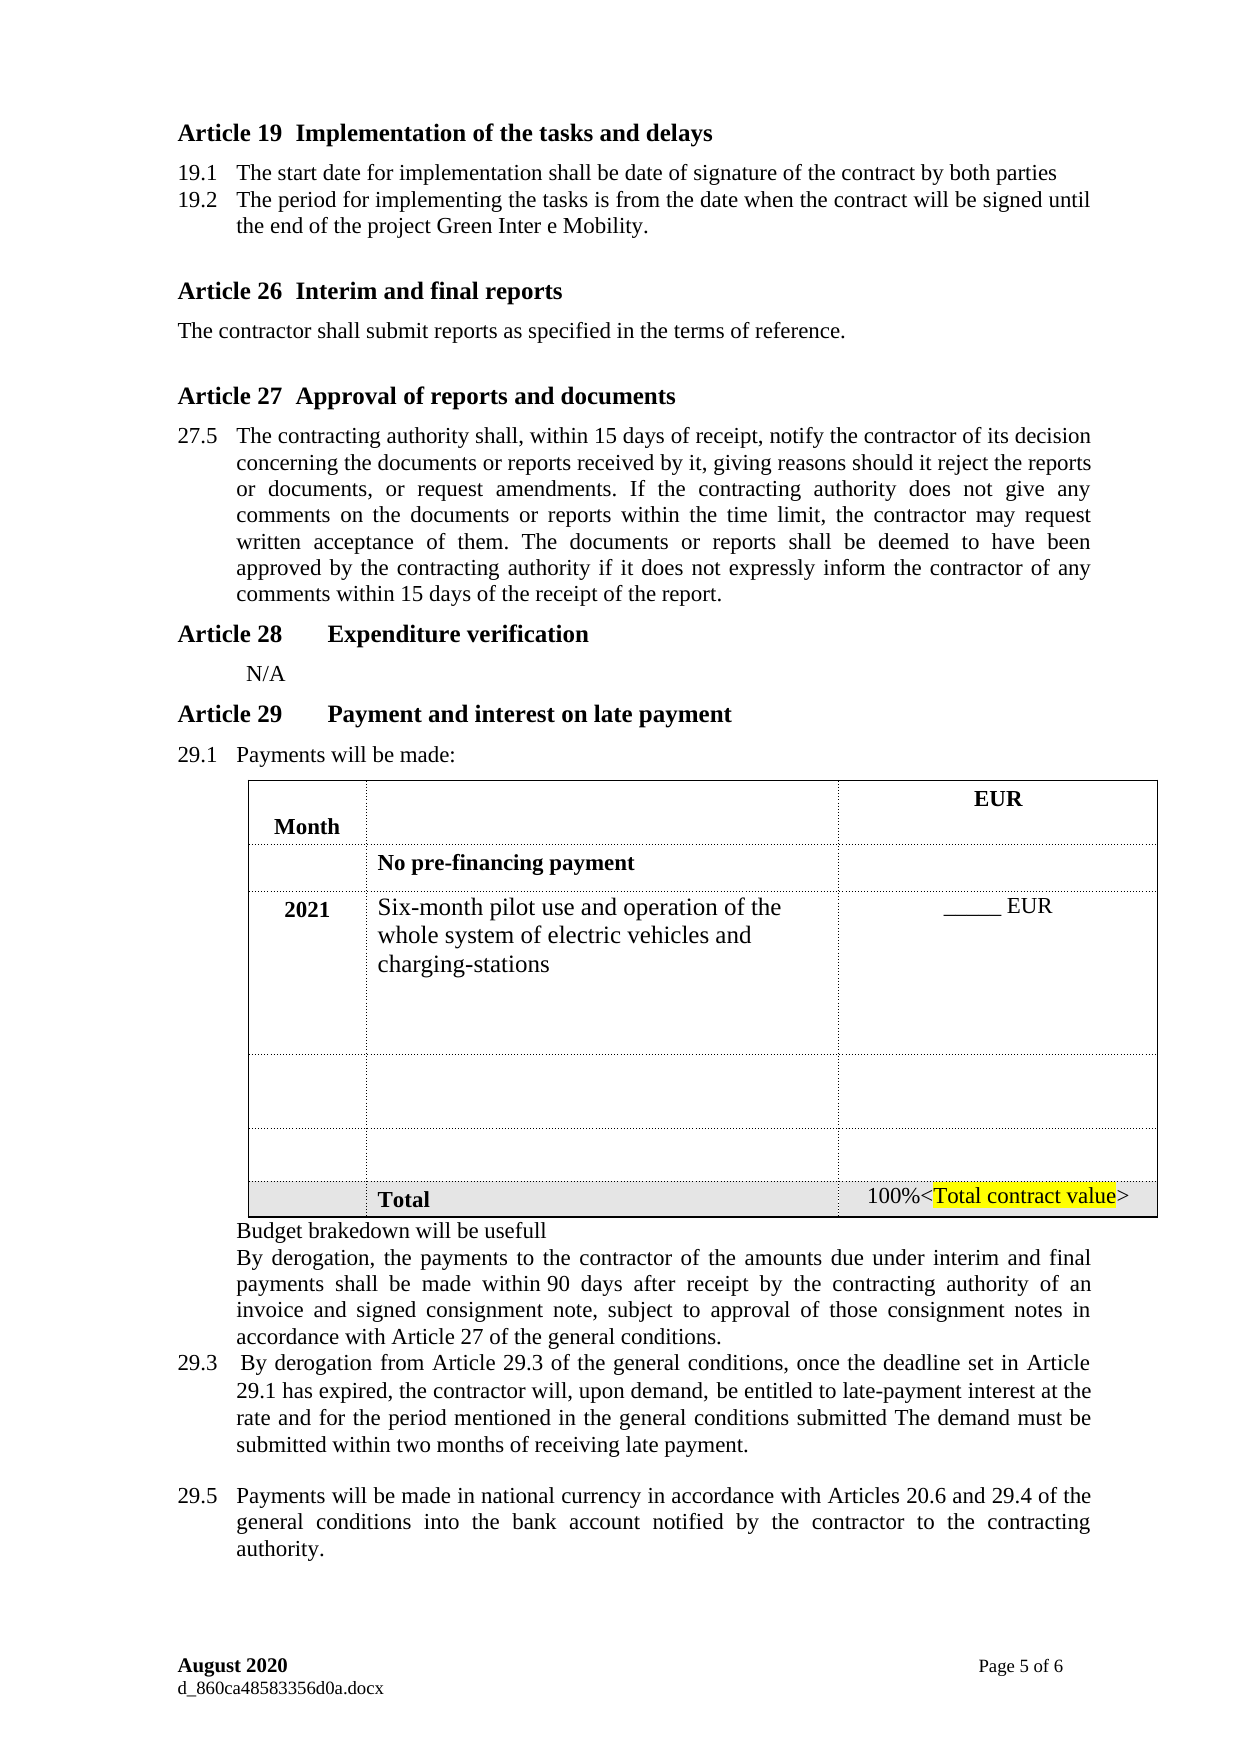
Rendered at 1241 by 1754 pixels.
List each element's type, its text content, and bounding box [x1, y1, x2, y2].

table_cell Total [366, 1181, 838, 1216]
table_cell [839, 1054, 1157, 1128]
list Article 28 Expenditure verification [177, 619, 1092, 648]
text The contractor shall submit reports as specified in the terms of reference. [177, 317, 1092, 343]
table_header EUR [839, 781, 1157, 844]
list N/A [177, 661, 1092, 687]
text Article 26 Interim and final reports [177, 276, 1092, 305]
text 19.2 The period for implementing the tasks is from the date when the contract will be signed until the end of the project Green Inter e Mobility. [177, 186, 1092, 238]
table_cell [839, 844, 1157, 891]
table_cell [366, 1054, 838, 1128]
text Budget brakedown will be usefull [236, 1217, 1092, 1244]
table_cell [839, 1128, 1157, 1181]
list 27.5 The contracting authority shall, within 15 days of receipt, notify the contractor of its decision concerning the documents or reports received by it, giving reasons should it reject the reports or documents, or request amendments. If the contracting authority does not give any comments on the documents or reports within the time limit, the contractor may request written acceptance of them. The documents or reports shall be deemed to have been approved by the contracting authority if it does not expressly inform the contractor of any comments within 15 days of the receipt of the report. [177, 422, 1092, 607]
list Article 29 Payment and interest on late payment [177, 699, 1092, 728]
table_cell [249, 1054, 366, 1128]
text 29.3 By derogation from Article 29.3 of the general conditions, once the deadline set in Article 29.1 has expired, the contractor will, upon demand, be entitled to late-payment interest at the rate and for the period mentioned in the general conditions submitted The demand must be submitted within two months of receiving late payment. [177, 1349, 1092, 1457]
text By derogation, the payments to the contractor of the amounts due under interim and final payments shall be made within 90 days after receipt by the contracting authority of an invoice and signed consignment note, subject to approval of those consignment notes in accordance with Article 27 of the general conditions. [236, 1244, 1092, 1349]
text Article 19 Implementation of the tasks and delays [177, 118, 1092, 147]
table_header Month [249, 781, 366, 844]
table_cell [366, 1128, 838, 1181]
table_cell 100%<Total contract value> [839, 1181, 1157, 1216]
text 29.1 Payments will be made: [177, 741, 1092, 767]
text 29.5 Payments will be made in national currency in accordance with Articles 20.6 and 29.4 of the general conditions into the bank account notified by the contractor to the contracting authority. [177, 1482, 1092, 1561]
table_cell Six-month pilot use and operation of the whole system of electric vehicles and charging-stations [366, 891, 838, 1054]
text 19.1 The start date for implementation shall be date of signature of the contract by both parties [177, 159, 1092, 186]
table_cell _____ EUR [839, 891, 1157, 1054]
table_cell [249, 1181, 366, 1216]
text Article 27 Approval of reports and documents [177, 381, 1092, 410]
table_cell No pre-financing payment [366, 844, 838, 891]
table_cell 2021 [249, 891, 366, 1054]
table_cell [249, 1128, 366, 1181]
table_header [366, 781, 838, 844]
table_cell [249, 844, 366, 891]
